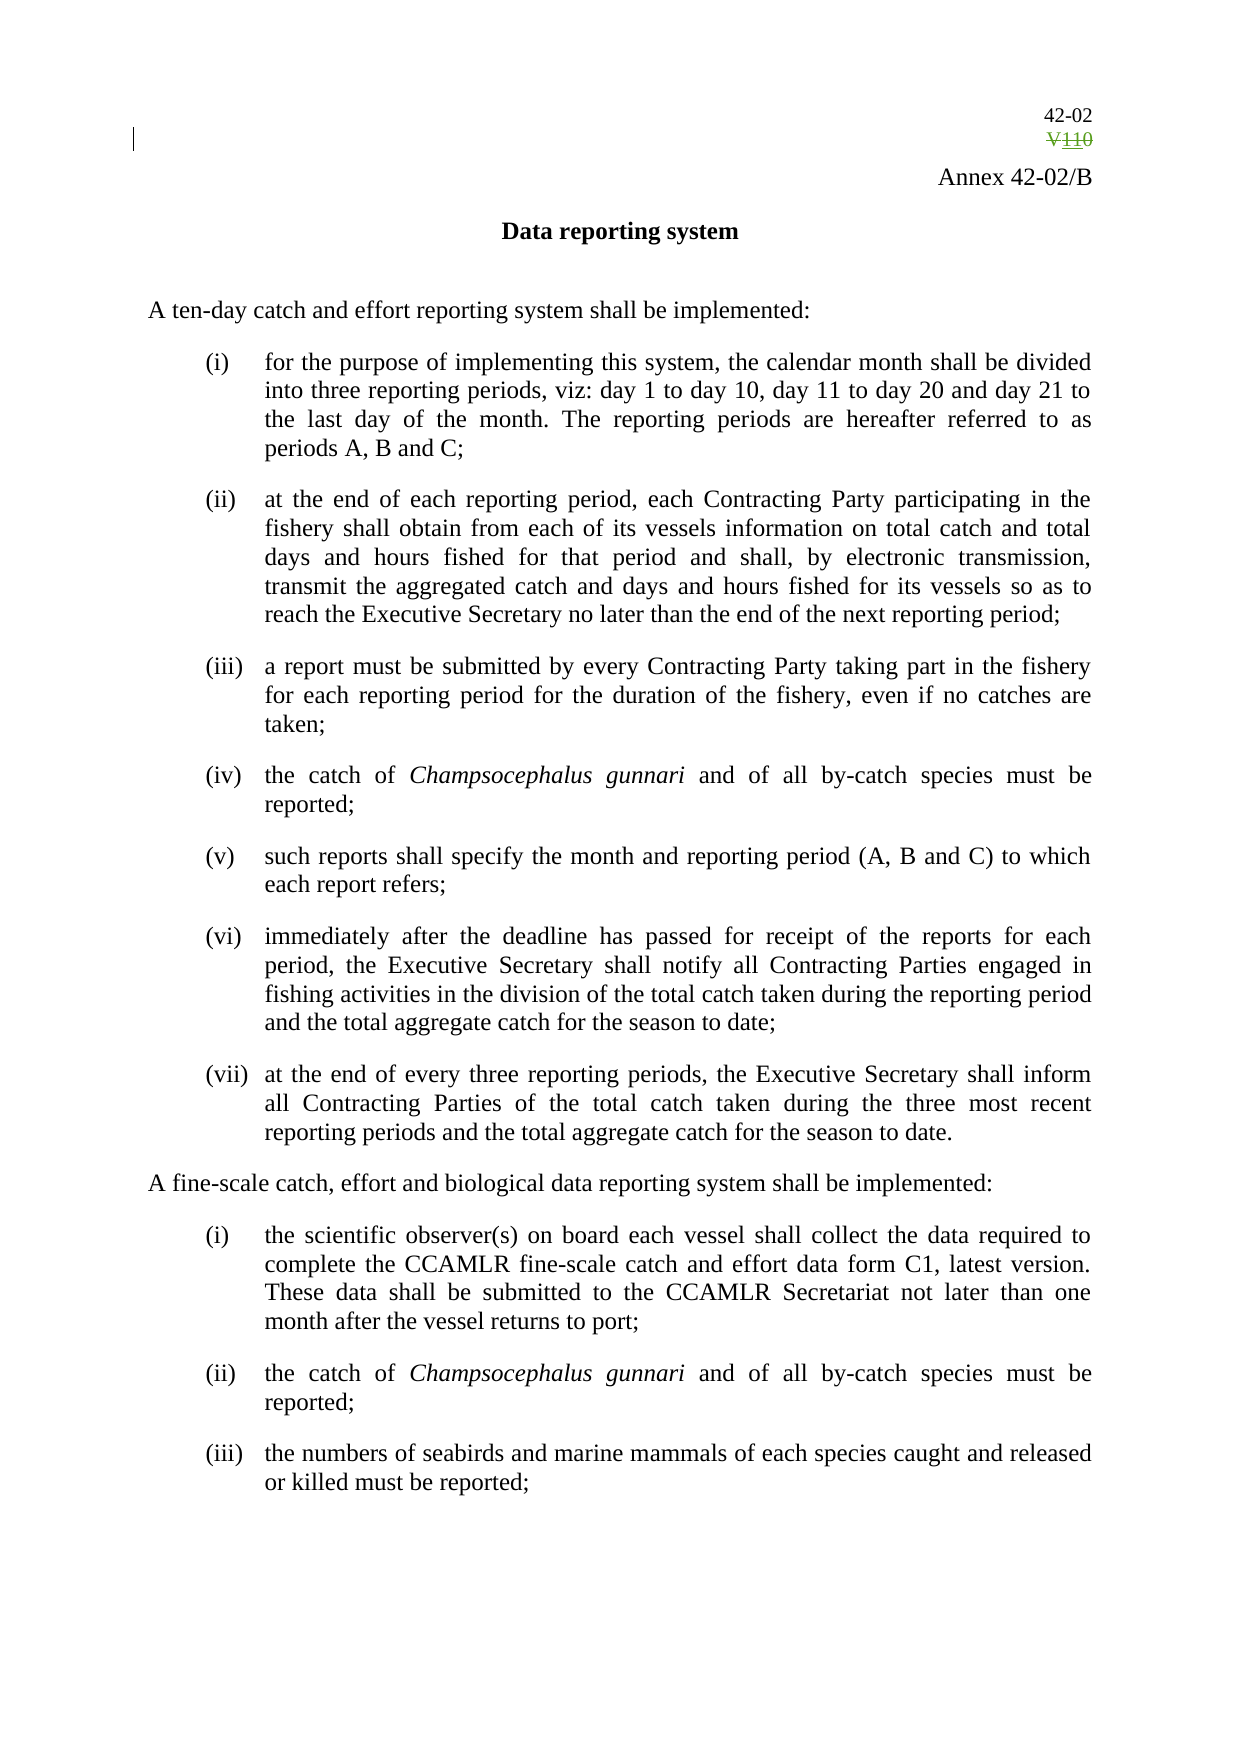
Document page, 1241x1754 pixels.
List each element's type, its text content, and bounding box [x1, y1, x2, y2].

text (iv) the catch of Champsocephalus gunnari and of all by-catch species must be reported; [205, 760, 1092, 818]
text (vi) immediately after the deadline has passed for receipt of the reports for each period, the Executive Secretary shall notify all Contracting Parties engaged in fishing activities in the division of the total catch taken during the reporting period and the total aggregate catch for the season to date; [205, 921, 1092, 1036]
text (iii) the numbers of seabirds and marine mammals of each species caught and released or killed must be reported; [205, 1438, 1092, 1496]
text (i) for the purpose of implementing this system, the calendar month shall be divided into three reporting periods, viz: day 1 to day 10, day 11 to day 20 and day 21 to the last day of the month. The reporting periods are hereafter referred to as periods A, B and C; [205, 347, 1092, 462]
text Annex 42-02/B [148, 162, 1092, 191]
text (vii) at the end of every three reporting periods, the Executive Secretary shall inform all Contracting Parties of the total catch taken during the three most recent reporting periods and the total aggregate catch for the season to date. [205, 1059, 1092, 1145]
text (ii) the catch of Champsocephalus gunnari and of all by-catch species must be reported; [205, 1358, 1092, 1415]
text A fine-scale catch, effort and biological data reporting system shall be implemented: [148, 1168, 1092, 1197]
text (i) the scientific observer(s) on board each vessel shall collect the data required to complete the CCAMLR fine-scale catch and effort data form C1, latest version. These data shall be submitted to the CCAMLR Secretariat not later than one month after the vessel returns to port; [205, 1220, 1092, 1335]
text (iii) a report must be submitted by every Contracting Party taking part in the fishery for each reporting period for the duration of the fishery, even if no catches are taken; [205, 651, 1092, 737]
text (v) such reports shall specify the month and reporting period (A, B and C) to which each report refers; [205, 841, 1092, 898]
text A ten-day catch and effort reporting system shall be implemented: [148, 295, 1092, 324]
title Data reporting system [148, 216, 1092, 245]
text (ii) at the end of each reporting period, each Contracting Party participating in the fishery shall obtain from each of its vessels information on total catch and total days and hours fished for that period and shall, by electronic transmission, transmit the aggregated catch and days and hours fished for its vessels so as to reach the Executive Secretary no later than the end of the next reporting period; [205, 484, 1092, 628]
